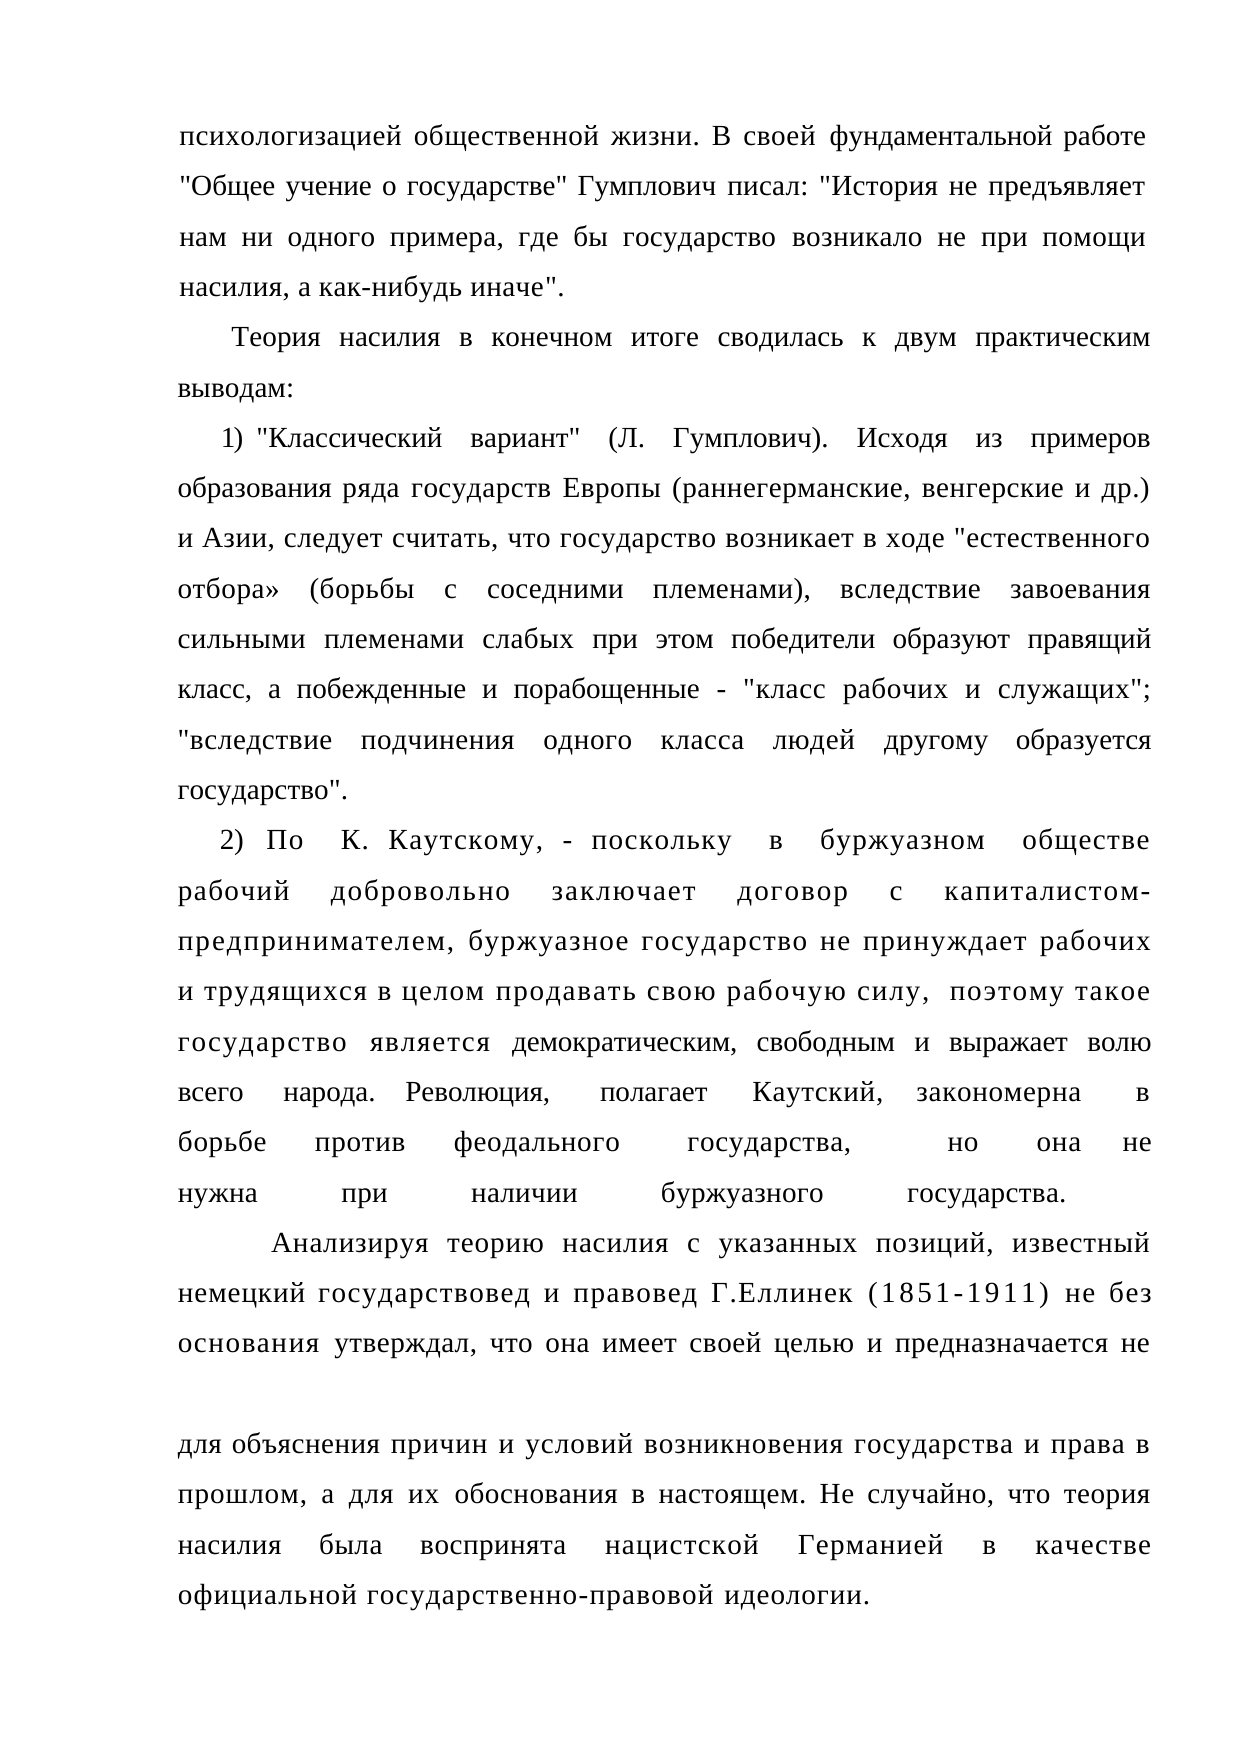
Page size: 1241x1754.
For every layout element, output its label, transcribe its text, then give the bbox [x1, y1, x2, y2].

text 1) "Классический вариант" (Л. Гумплович). Исходя из примеров образования ряда государств Европы (раннегерманские, венгерские и др.) и Азии, следует считать, что государство возникает в ходе "естественного отбора» (борьбы с соседними племенами), вследствие завоевания сильными племенами слабых при этом победители образуют правящий класс, а побежденные и порабощенные - "класс рабочих и служащих"; "вследствие подчинения одного класса людей другому образуется государство". [177, 420, 1152, 806]
text Теория насилия в конечном итоге сводилась к двум практическим выводам: [177, 319, 1152, 403]
text 2) По К. Каутскому, - поскольку в буржуазном обществе рабочий добровольно заключает договор с капиталистом-предпринимателем, буржуазное государство не принуждает рабочих и трудящихся в целом продавать свою рабочую силу, поэтому такое государство является демократическим, свободным и выражает волю всего народа. Революция, полагает Каутский, закономерна в борьбе против феодального государства, но она не нужна при наличии буржуазного государства. Анализируя теорию насилия с указанных позиций, известный немецкий государствовед и правовед Г.Еллинек (1851-1911) не без основания утверждал, что она имеет своей целью и предназначается не для объяснения причин и условий возникновения государства и права в прошлом, а для их обоснования в настоящем. Не случайно, что теория насилия была воспринята нацистской Германией в качестве официальной государственно-правовой идеологии. [178, 822, 1152, 1611]
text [179, 118, 1146, 303]
